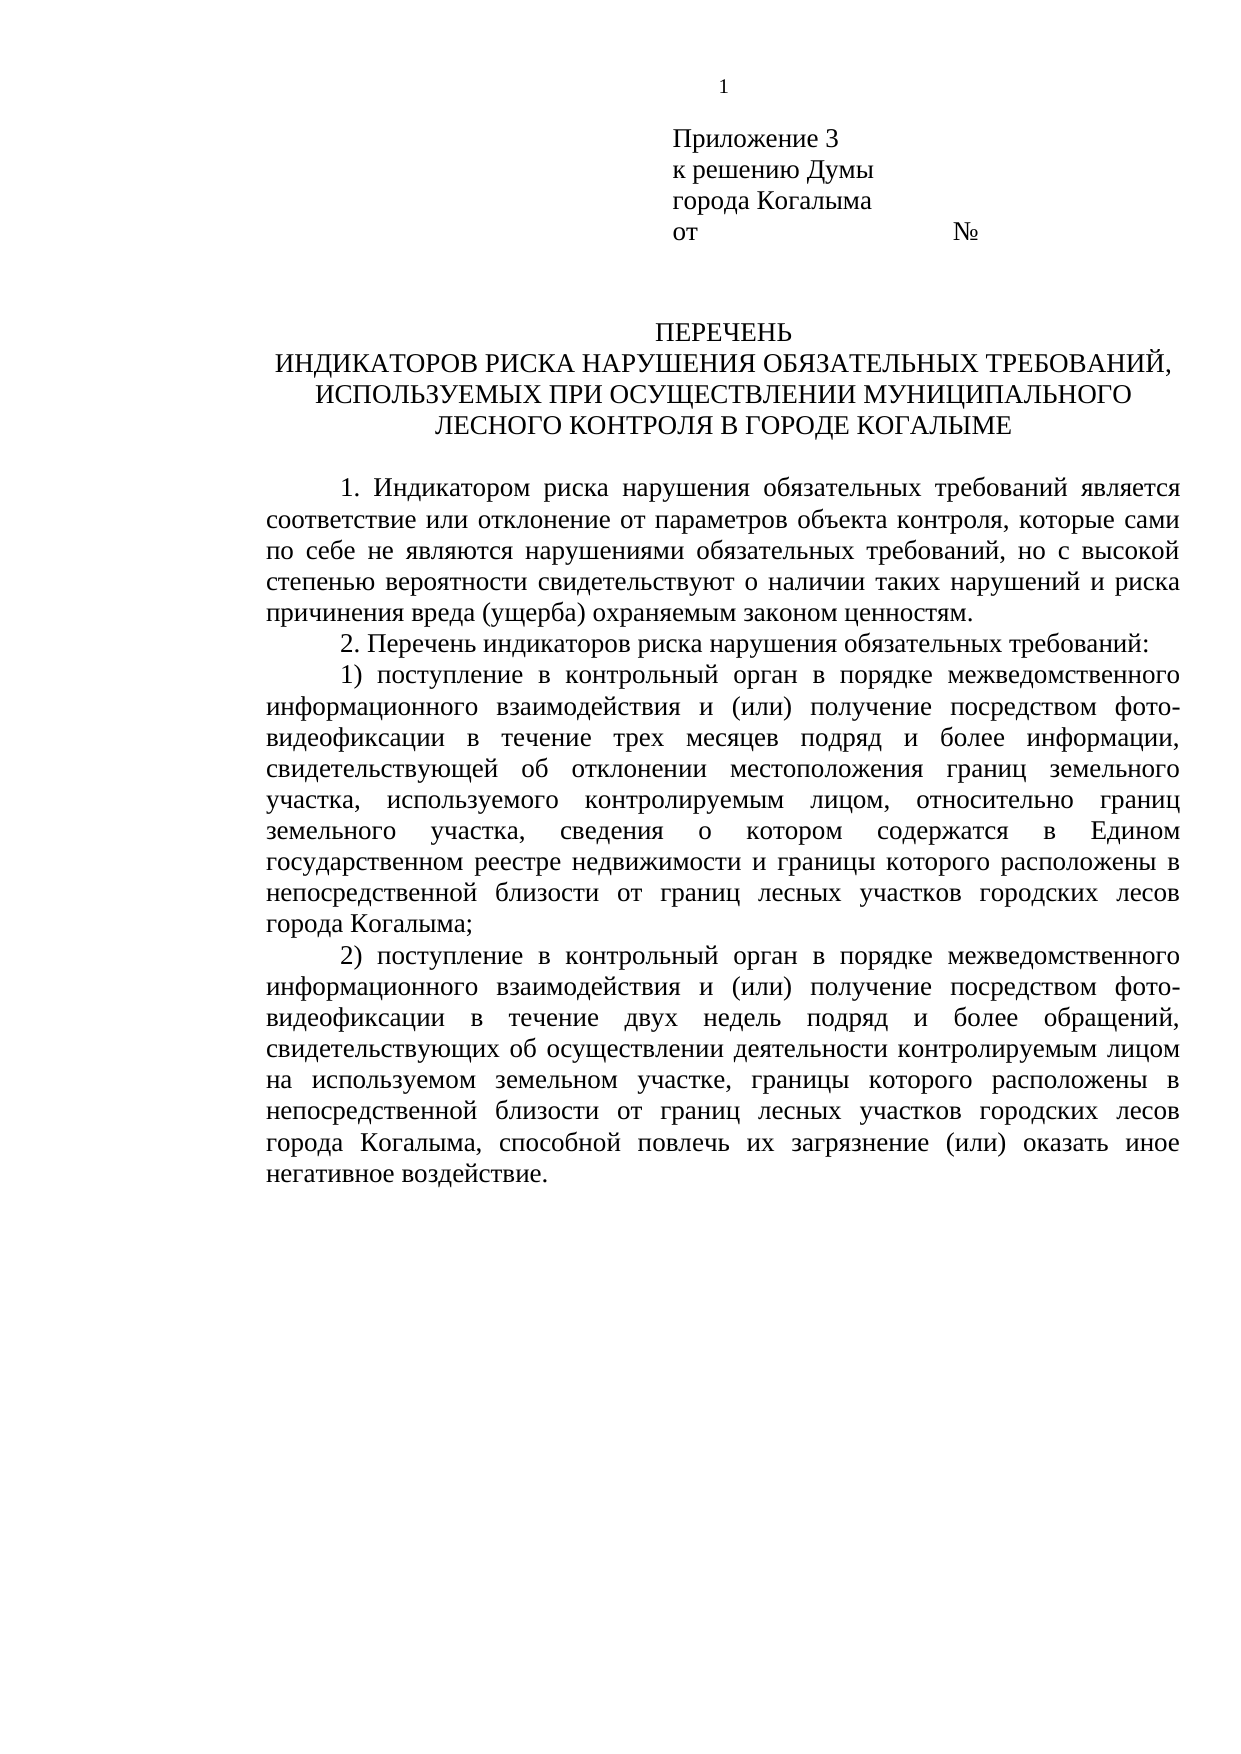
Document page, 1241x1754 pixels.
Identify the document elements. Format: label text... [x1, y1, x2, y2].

text 2) поступление в контрольный орган в порядке межведомственного информационного взаимодействия и (или) получение посредством фото-видеофиксации в течение двух недель подряд и более обращений, свидетельствующих об осуществлении деятельности контролируемым лицом на используемом земельном участке, границы которого расположены в непосредственной близости от границ лесных участков городских лесов города Когалыма, способной повлечь их загрязнение (или) оказать иное негативное воздействие. [266, 939, 1181, 1188]
text 1. Индикатором риска нарушения обязательных требований является соответствие или отклонение от параметров объекта контроля, которые сами по себе не являются нарушениями обязательных требований, но с высокой степенью вероятности свидетельствуют о наличии таких нарушений и риска причинения вреда (ущерба) охраняемым законом ценностям. [266, 472, 1181, 627]
table_cell от [REGDATESTAMP] [661, 215, 941, 285]
text 1) поступление в контрольный орган в порядке межведомственного информационного взаимодействия и (или) получение посредством фото-видеофиксации в течение трех месяцев подряд и более информации, свидетельствующей об отклонении местоположения границ земельного участка, используемого контролируемым лицом, относительно границ земельного участка, сведения о котором содержатся в Едином государственном реестре недвижимости и границы которого расположены в непосредственной близости от границ лесных участков городских лесов города Когалыма; [266, 658, 1181, 939]
text ИНДИКАТОРОВ РИСКА НАРУШЕНИЯ ОБЯЗАТЕЛЬНЫХ ТРЕБОВАНИЙ, ИСПОЛЬЗУЕМЫХ ПРИ ОСУЩЕСТВЛЕНИИ МУНИЦИПАЛЬНОГО ЛЕСНОГО КОНТРОЛЯ В ГОРОДЕ КОГАЛЫМЕ [266, 347, 1181, 440]
text ПЕРЕЧЕНЬ [266, 316, 1181, 347]
text 2. Перечень индикаторов риска нарушения обязательных требований: [266, 627, 1181, 658]
table_header Приложение 3 к решению Думы города Когалыма [661, 122, 1207, 215]
table_cell № [REGNUMSTAMP] [941, 215, 1207, 285]
